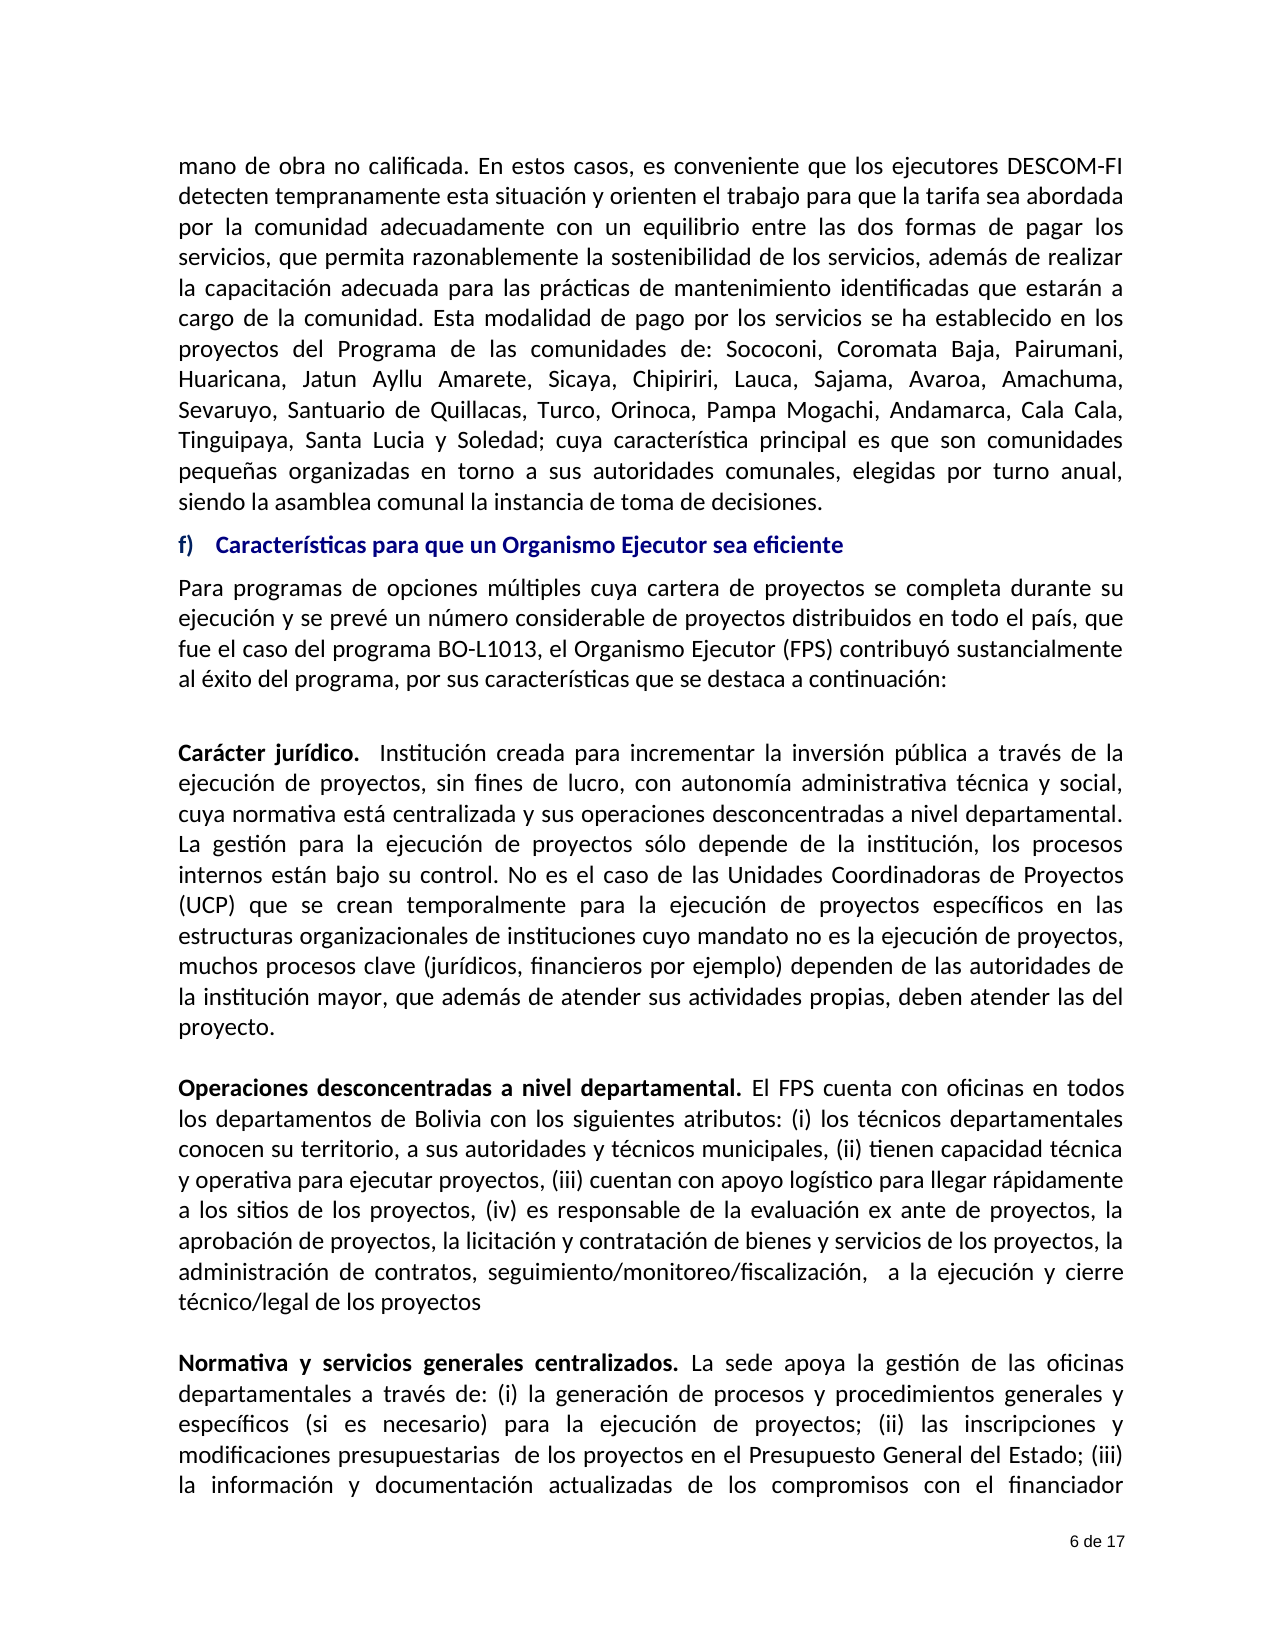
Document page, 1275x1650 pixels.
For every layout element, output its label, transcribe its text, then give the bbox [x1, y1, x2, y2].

text Para programas de opciones múltiples cuya cartera de proyectos se completa durante su ejecución y se prevé un número considerable de proyectos distribuidos en todo el país, que fue el caso del programa BO-L1013, el Organismo Ejecutor (FPS) contribuyó sustancialmente al éxito del programa, por sus características que se destaca a continuación: [178, 572, 1125, 694]
list Características para que un Organismo Ejecutor sea eficiente [178, 529, 1125, 559]
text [178, 1347, 1125, 1500]
text Carácter jurídico. Institución creada para incrementar la inversión pública a través de la ejecución de proyectos, sin fines de lucro, con autonomía administrativa técnica y social, cuya normativa está centralizada y sus operaciones desconcentradas a nivel departamental. La gestión para la ejecución de proyectos sólo depende de la institución, los procesos internos están bajo su control. No es el caso de las Unidades Coordinadoras de Proyectos (UCP) que se crean temporalmente para la ejecución de proyectos específicos en las estructuras organizacionales de instituciones cuyo mandato no es la ejecución de proyectos, muchos procesos clave (jurídicos, financieros por ejemplo) dependen de las autoridades de la institución mayor, que además de atender sus actividades propias, deben atender las del proyecto. [178, 737, 1125, 1042]
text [178, 150, 1125, 516]
text Operaciones desconcentradas a nivel departamental. El FPS cuenta con oficinas en todos los departamentos de Bolivia con los siguientes atributos: (i) los técnicos departamentales conocen su territorio, a sus autoridades y técnicos municipales, (ii) tienen capacidad técnica y operativa para ejecutar proyectos, (iii) cuentan con apoyo logístico para llegar rápidamente a los sitios de los proyectos, (iv) es responsable de la evaluación ex ante de proyectos, la aprobación de proyectos, la licitación y contratación de bienes y servicios de los proyectos, la administración de contratos, seguimiento/monitoreo/fiscalización, a la ejecución y cierre técnico/legal de los proyectos [178, 1073, 1125, 1317]
